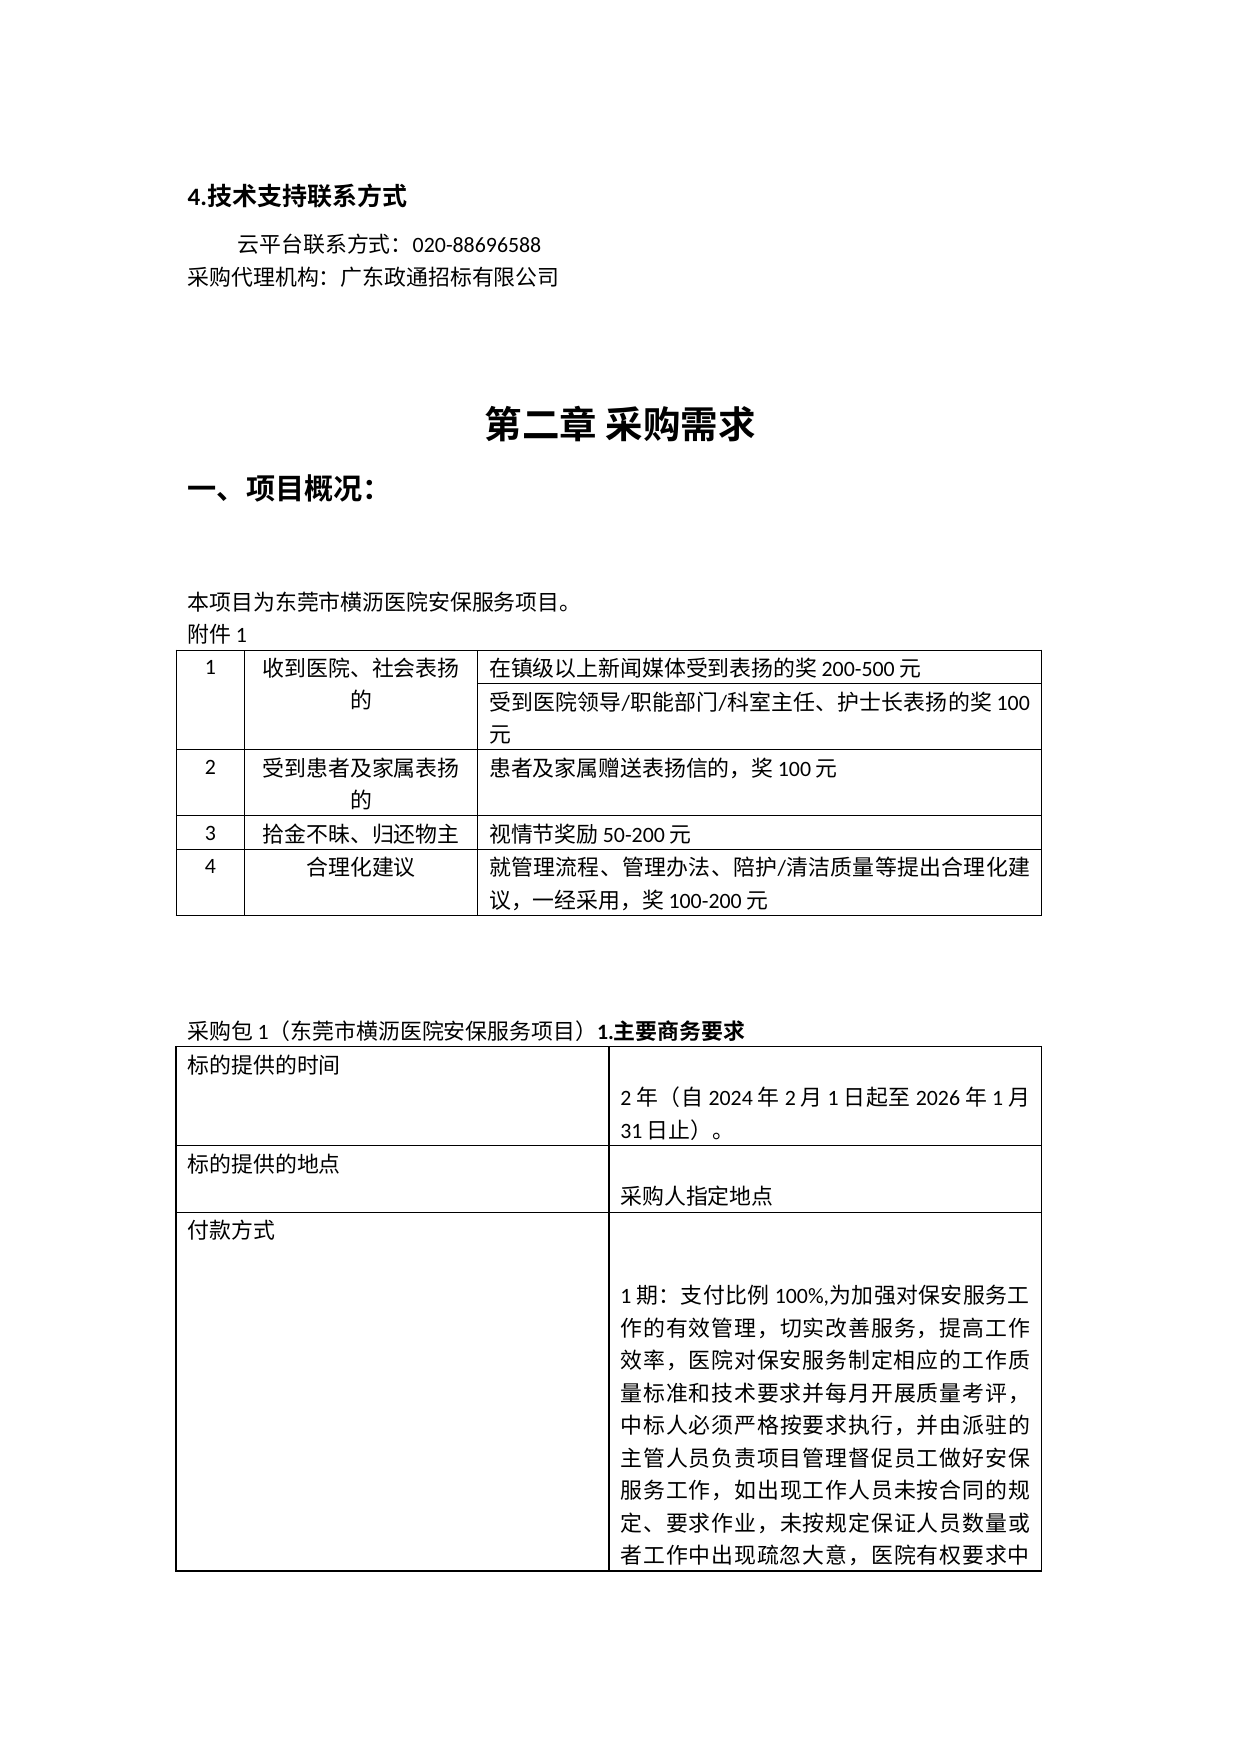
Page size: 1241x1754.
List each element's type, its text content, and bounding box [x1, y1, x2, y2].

text 采购包1（东莞市横沥医院安保服务项目）1.主要商务要求 [187, 1013, 1053, 1046]
table_header 在镇级以上新闻媒体受到表扬的奖200-500元 [478, 651, 1041, 683]
table_cell 采购人指定地点 [610, 1146, 1041, 1211]
table_cell 拾金不昧、归还物主 [245, 816, 477, 849]
table_cell 受到患者及家属表扬的 [245, 750, 477, 815]
text 4.技术支持联系方式 [187, 162, 1053, 227]
table_header 1 [177, 651, 244, 749]
text 本项目为东莞市横沥医院安保服务项目。 [187, 584, 1053, 617]
table_cell 3 [177, 816, 244, 849]
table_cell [610, 1213, 1041, 1570]
table_cell 患者及家属赠送表扬信的，奖100元 [478, 750, 1041, 815]
table_cell 就管理流程、管理办法、陪护/清洁质量等提出合理化建议，一经采用，奖100-200元 [478, 850, 1041, 915]
table_cell 标的提供的地点 [177, 1146, 608, 1211]
table_cell 付款方式 [177, 1213, 608, 1570]
text 采购代理机构：广东政通招标有限公司 [187, 259, 1053, 292]
table_cell 受到医院领导/职能部门/科室主任、护士长表扬的奖100元 [478, 684, 1041, 749]
table_cell 2 [177, 750, 244, 815]
table_cell 4 [177, 850, 244, 915]
table_header 收到医院、社会表扬的 [245, 651, 477, 749]
table_cell 视情节奖励50-200元 [478, 816, 1041, 849]
text 第二章 采购需求 [187, 389, 1053, 454]
text 云平台联系方式：020-88696588 [187, 227, 1053, 259]
table_header 2年（自2024年2月1日起至2026年1月31日止）。 [610, 1047, 1041, 1145]
table_cell 合理化建议 [245, 850, 477, 915]
text 附件1 [187, 617, 1053, 649]
table_header 标的提供的时间 [177, 1047, 608, 1145]
text 一、项目概况： [187, 454, 1053, 519]
